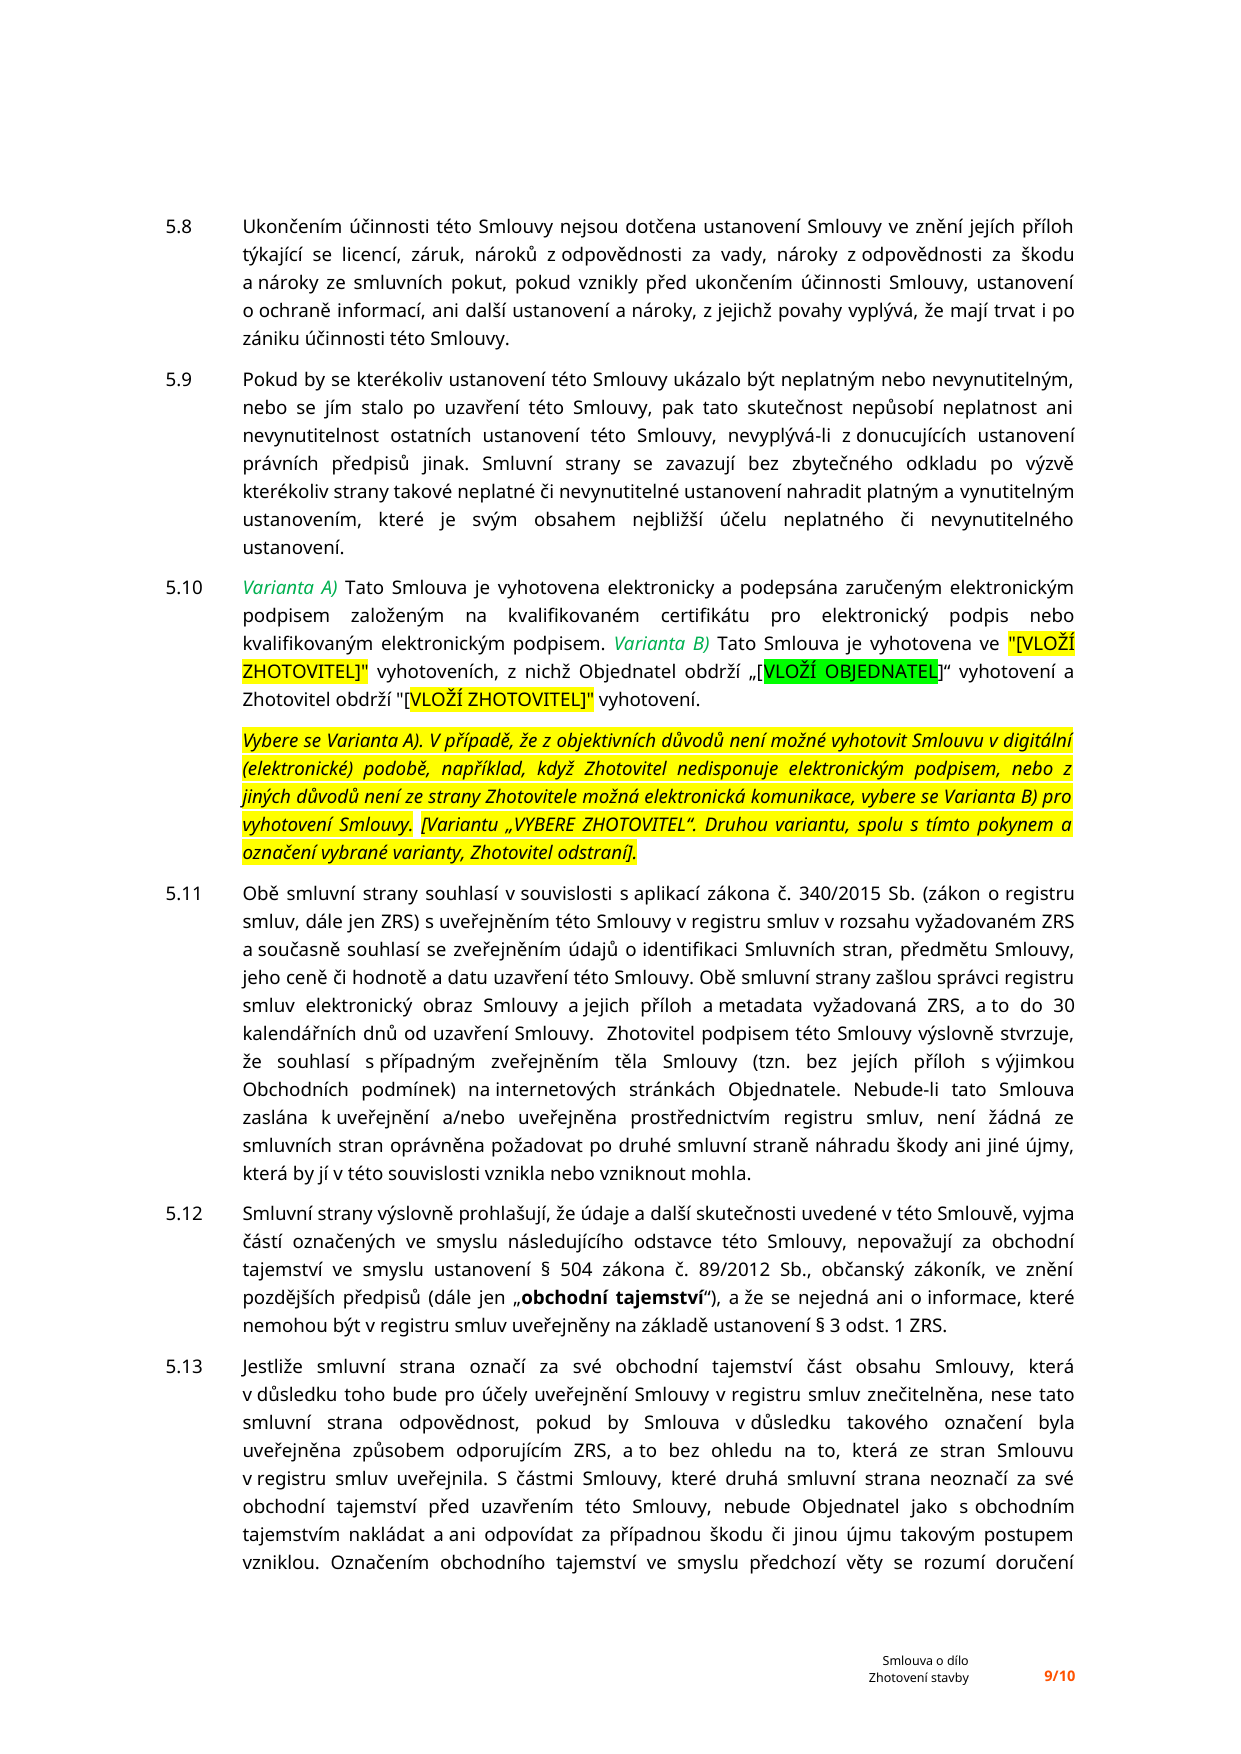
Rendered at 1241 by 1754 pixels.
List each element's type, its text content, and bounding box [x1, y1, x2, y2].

text Smluvní strany výslovně prohlašují, že údaje a další skutečnosti uvedené v této Smlouvě, vyjma částí označených ve smyslu následujícího odstavce této Smlouvy, nepovažují za obchodní tajemství ve smyslu ustanovení § 504 zákona č. 89/2012 Sb., občanský zákoník, ve znění pozdějších předpisů (dále jen „obchodní tajemství“), a že se nejedná ani o informace, které nemohou být v registru smluv uveřejněny na základě ustanovení § 3 odst. 1 ZRS. [165, 1201, 1075, 1338]
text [165, 1353, 1075, 1575]
text Varianta A) Tato Smlouva je vyhotovena elektronicky a podepsána zaručeným elektronickým podpisem založeným na kvalifikovaném certifikátu pro elektronický podpis nebo kvalifikovaným elektronickým podpisem. Varianta B) Tato Smlouva je vyhotovena ve "[VLOŽÍ ZHOTOVITEL]" vyhotoveních, z nichž Objednatel obdrží „[VLOŽÍ OBJEDNATEL]“ vyhotovení a Zhotovitel obdrží "[VLOŽÍ ZHOTOVITEL]" vyhotovení. [165, 575, 1075, 712]
text Pokud by se kterékoliv ustanovení této Smlouvy ukázalo být neplatným nebo nevynutitelným, nebo se jím stalo po uzavření této Smlouvy, pak tato skutečnost nepůsobí neplatnost ani nevynutitelnost ostatních ustanovení této Smlouvy, nevyplývá-li z donucujících ustanovení právních předpisů jinak. Smluvní strany se zavazují bez zbytečného odkladu po výzvě kterékoliv strany takové neplatné či nevynutitelné ustanovení nahradit platným a vynutitelným ustanovením, které je svým obsahem nejbližší účelu neplatného či nevynutitelného ustanovení. [165, 366, 1075, 560]
list Vybere se Varianta A). V případě, že z objektivních důvodů není možné vyhotovit Smlouvu v digitální (elektronické) podobě, například, když Zhotovitel nedisponuje elektronickým podpisem, nebo z jiných důvodů není ze strany Zhotovitele možná elektronická komunikace, vybere se Varianta B) pro vyhotovení Smlouvy. [Variantu „VYBERE ZHOTOVITEL“. Druhou variantu, spolu s tímto pokynem a označení vybrané varianty, Zhotovitel odstraní]. [242, 727, 1075, 865]
text Obě smluvní strany souhlasí v souvislosti s aplikací zákona č. 340/2015 Sb. (zákon o registru smluv, dále jen ZRS) s uveřejněním této Smlouvy v registru smluv v rozsahu vyžadovaném ZRS a současně souhlasí se zveřejněním údajů o identifikaci Smluvních stran, předmětu Smlouvy, jeho ceně či hodnotě a datu uzavření této Smlouvy. Obě smluvní strany zašlou správci registru smluv elektronický obraz Smlouvy a jejich příloh a metadata vyžadovaná ZRS, a to do 30 kalendářních dnů od uzavření Smlouvy. Zhotovitel podpisem této Smlouvy výslovně stvrzuje, že souhlasí s případným zveřejněním těla Smlouvy (tzn. bez jejích příloh s výjimkou Obchodních podmínek) na internetových stránkách Objednatele. Nebude-li tato Smlouva zaslána k uveřejnění a/nebo uveřejněna prostřednictvím registru smluv, není žádná ze smluvních stran oprávněna požadovat po druhé smluvní straně náhradu škody ani jiné újmy, která by jí v této souvislosti vznikla nebo vzniknout mohla. [165, 880, 1075, 1186]
text Ukončením účinnosti této Smlouvy nejsou dotčena ustanovení Smlouvy ve znění jejích příloh týkající se licencí, záruk, nároků z odpovědnosti za vady, nároky z odpovědnosti za škodu a nároky ze smluvních pokut, pokud vznikly před ukončením účinnosti Smlouvy, ustanovení o ochraně informací, ani další ustanovení a nároky, z jejichž povahy vyplývá, že mají trvat i po zániku účinnosti této Smlouvy. [165, 213, 1075, 351]
